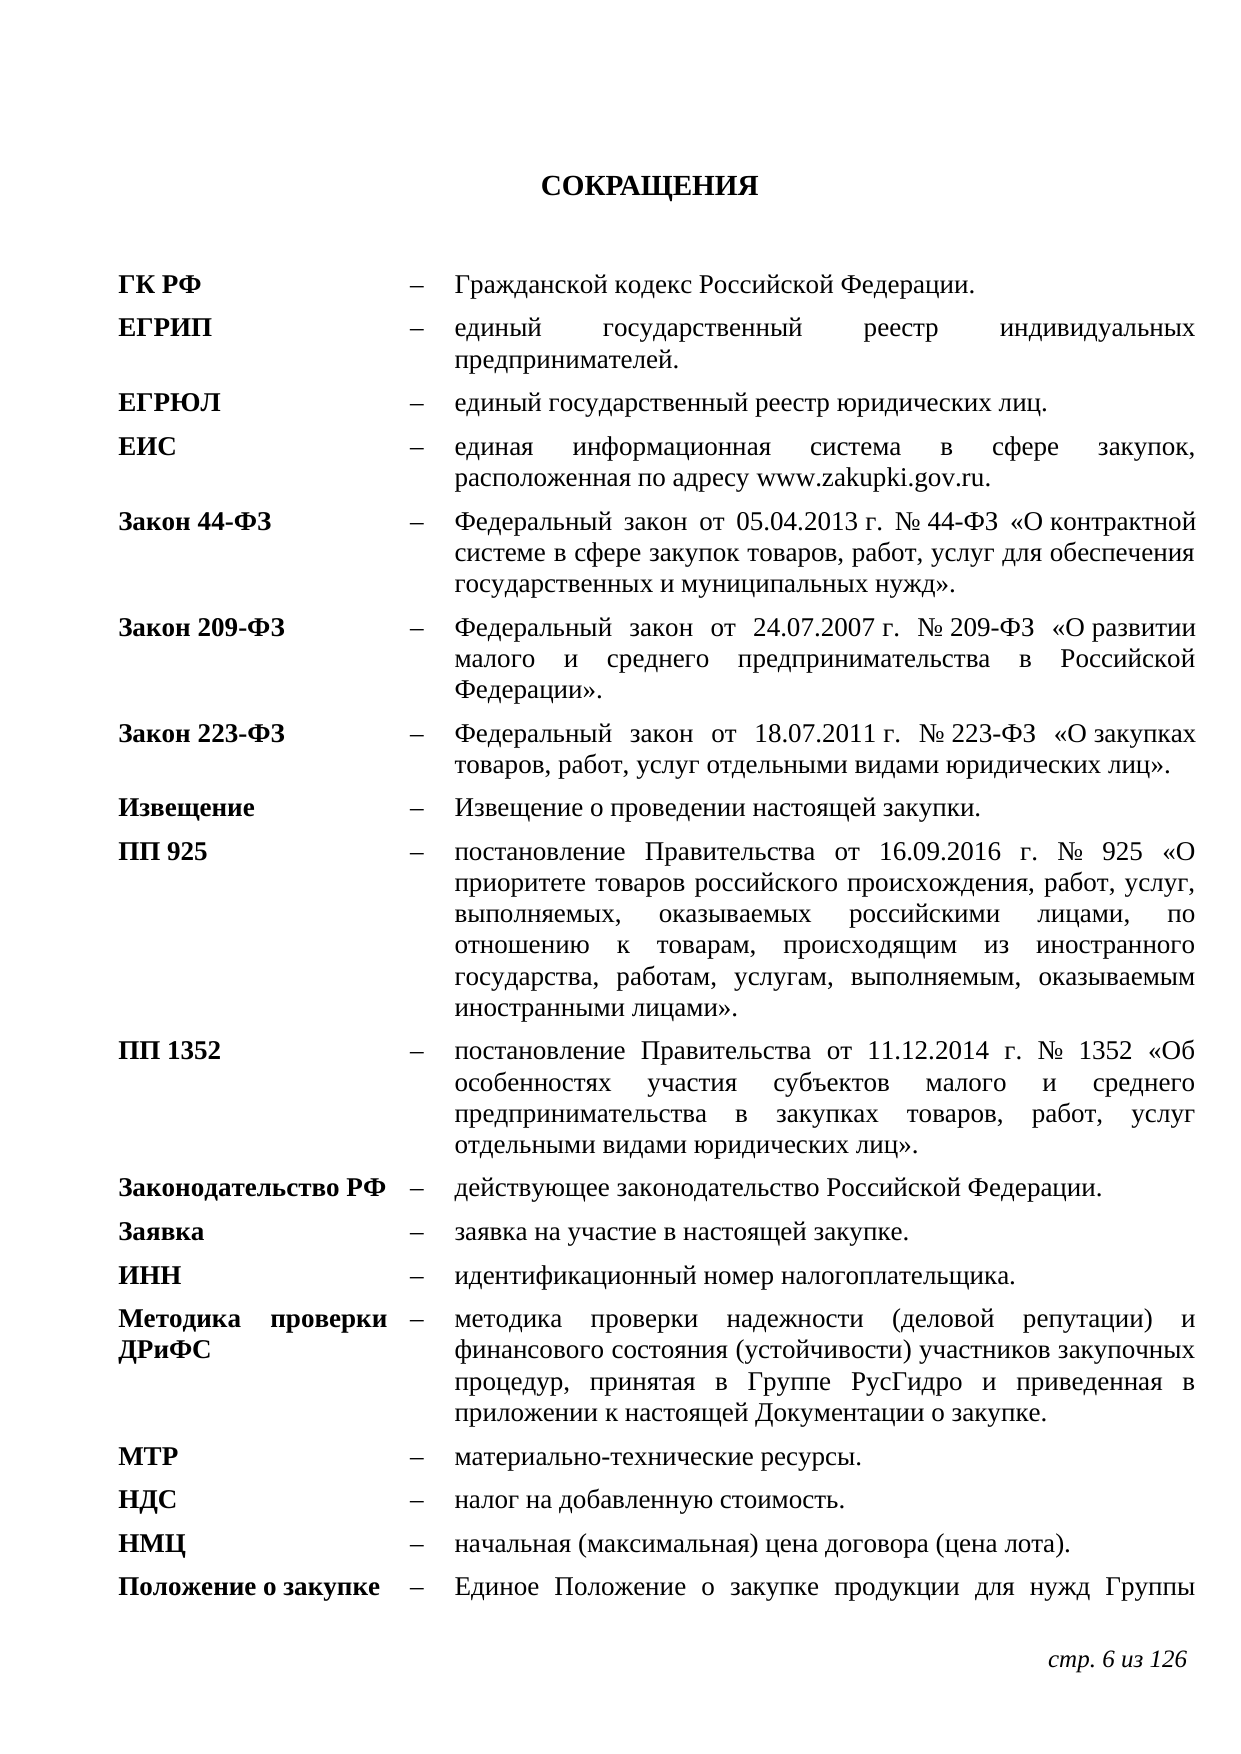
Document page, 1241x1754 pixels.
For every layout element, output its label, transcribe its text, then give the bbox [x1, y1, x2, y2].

table_cell Закон 223-ФЗ [107, 704, 399, 779]
table_cell материально-технические ресурсы. [443, 1427, 1207, 1471]
table_cell – [399, 374, 443, 417]
table_cell – [399, 823, 443, 1022]
table_header – [399, 255, 443, 299]
table_cell – [399, 1514, 443, 1558]
table_cell Закон 44-ФЗ [107, 492, 399, 598]
table_cell – [399, 418, 443, 492]
table_cell единая информационная система в сфере закупок, расположенная по адресу www.zakupki.gov.ru. [443, 418, 1207, 492]
table_cell ЕИС [107, 418, 399, 492]
table_cell начальная (максимальная) цена договора (цена лота). [443, 1514, 1207, 1558]
table_cell – [399, 1203, 443, 1246]
table_cell Методика проверки ДРиФС [107, 1290, 399, 1427]
table_cell – [399, 704, 443, 779]
table_cell НМЦ [107, 1514, 399, 1558]
table_cell – [399, 1022, 443, 1159]
subtitle СОКРАЩЕНИЯ [118, 168, 1181, 202]
table_header Гражданской кодекс Российской Федерации. [443, 255, 1207, 299]
table_cell МТР [107, 1427, 399, 1471]
table_cell – [399, 598, 443, 704]
table_cell Положение о закупке [107, 1558, 399, 1602]
table_cell ИНН [107, 1246, 399, 1290]
table_cell Федеральный закон от 18.07.2011 г. № 223-ФЗ «О закупках товаров, работ, услуг отдельными видами юридических лиц». [443, 704, 1207, 779]
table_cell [443, 1558, 1207, 1602]
table_cell ЕГРИП [107, 299, 399, 374]
table_cell – [399, 779, 443, 823]
table_cell Федеральный закон от 24.07.2007 г. № 209-ФЗ «О развитии малого и среднего предпринимательства в Российской Федерации». [443, 598, 1207, 704]
table_cell – [399, 299, 443, 374]
table_cell – [399, 1427, 443, 1471]
table_cell – [399, 1159, 443, 1203]
table_cell – [399, 1471, 443, 1514]
table_cell Федеральный закон от 05.04.2013 г. № 44-ФЗ «О контрактной системе в сфере закупок товаров, работ, услуг для обеспечения государственных и муниципальных нужд». [443, 492, 1207, 598]
table_cell – [399, 1246, 443, 1290]
table_cell единый государственный реестр индивидуальных предпринимателей. [443, 299, 1207, 374]
table_cell ЕГРЮЛ [107, 374, 399, 417]
table_cell – [399, 1558, 443, 1602]
table_cell идентификационный номер налогоплательщика. [443, 1246, 1207, 1290]
table_cell Заявка [107, 1203, 399, 1246]
table_cell – [399, 1290, 443, 1427]
table_cell Законодательство РФ [107, 1159, 399, 1203]
table_cell ПП 1352 [107, 1022, 399, 1159]
table_cell Закон 209-ФЗ [107, 598, 399, 704]
table_cell действующее законодательство Российской Федерации. [443, 1159, 1207, 1203]
table_cell Извещение о проведении настоящей закупки. [443, 779, 1207, 823]
table_cell постановление Правительства от 16.09.2016 г. № 925 «О приоритете товаров российского происхождения, работ, услуг, выполняемых, оказываемых российскими лицами, по отношению к товарам, происходящим из иностранного государства, работам, услугам, выполняемым, оказываемым иностранными лицами». [443, 823, 1207, 1022]
table_cell единый государственный реестр юридических лиц. [443, 374, 1207, 417]
table_cell постановление Правительства от 11.12.2014 г. № 1352 «Об особенностях участия субъектов малого и среднего предпринимательства в закупках товаров, работ, услуг отдельными видами юридических лиц». [443, 1022, 1207, 1159]
table_cell налог на добавленную стоимость. [443, 1471, 1207, 1514]
table_header ГК РФ [107, 255, 399, 299]
table_cell НДС [107, 1471, 399, 1514]
table_cell – [399, 492, 443, 598]
table_cell заявка на участие в настоящей закупке. [443, 1203, 1207, 1246]
table_cell методика проверки надежности (деловой репутации) и финансового состояния (устойчивости) участников закупочных процедур, принятая в Группе РусГидро и приведенная в приложении к настоящей Документации о закупке. [443, 1290, 1207, 1427]
table_cell ПП 925 [107, 823, 399, 1022]
table_cell Извещение [107, 779, 399, 823]
